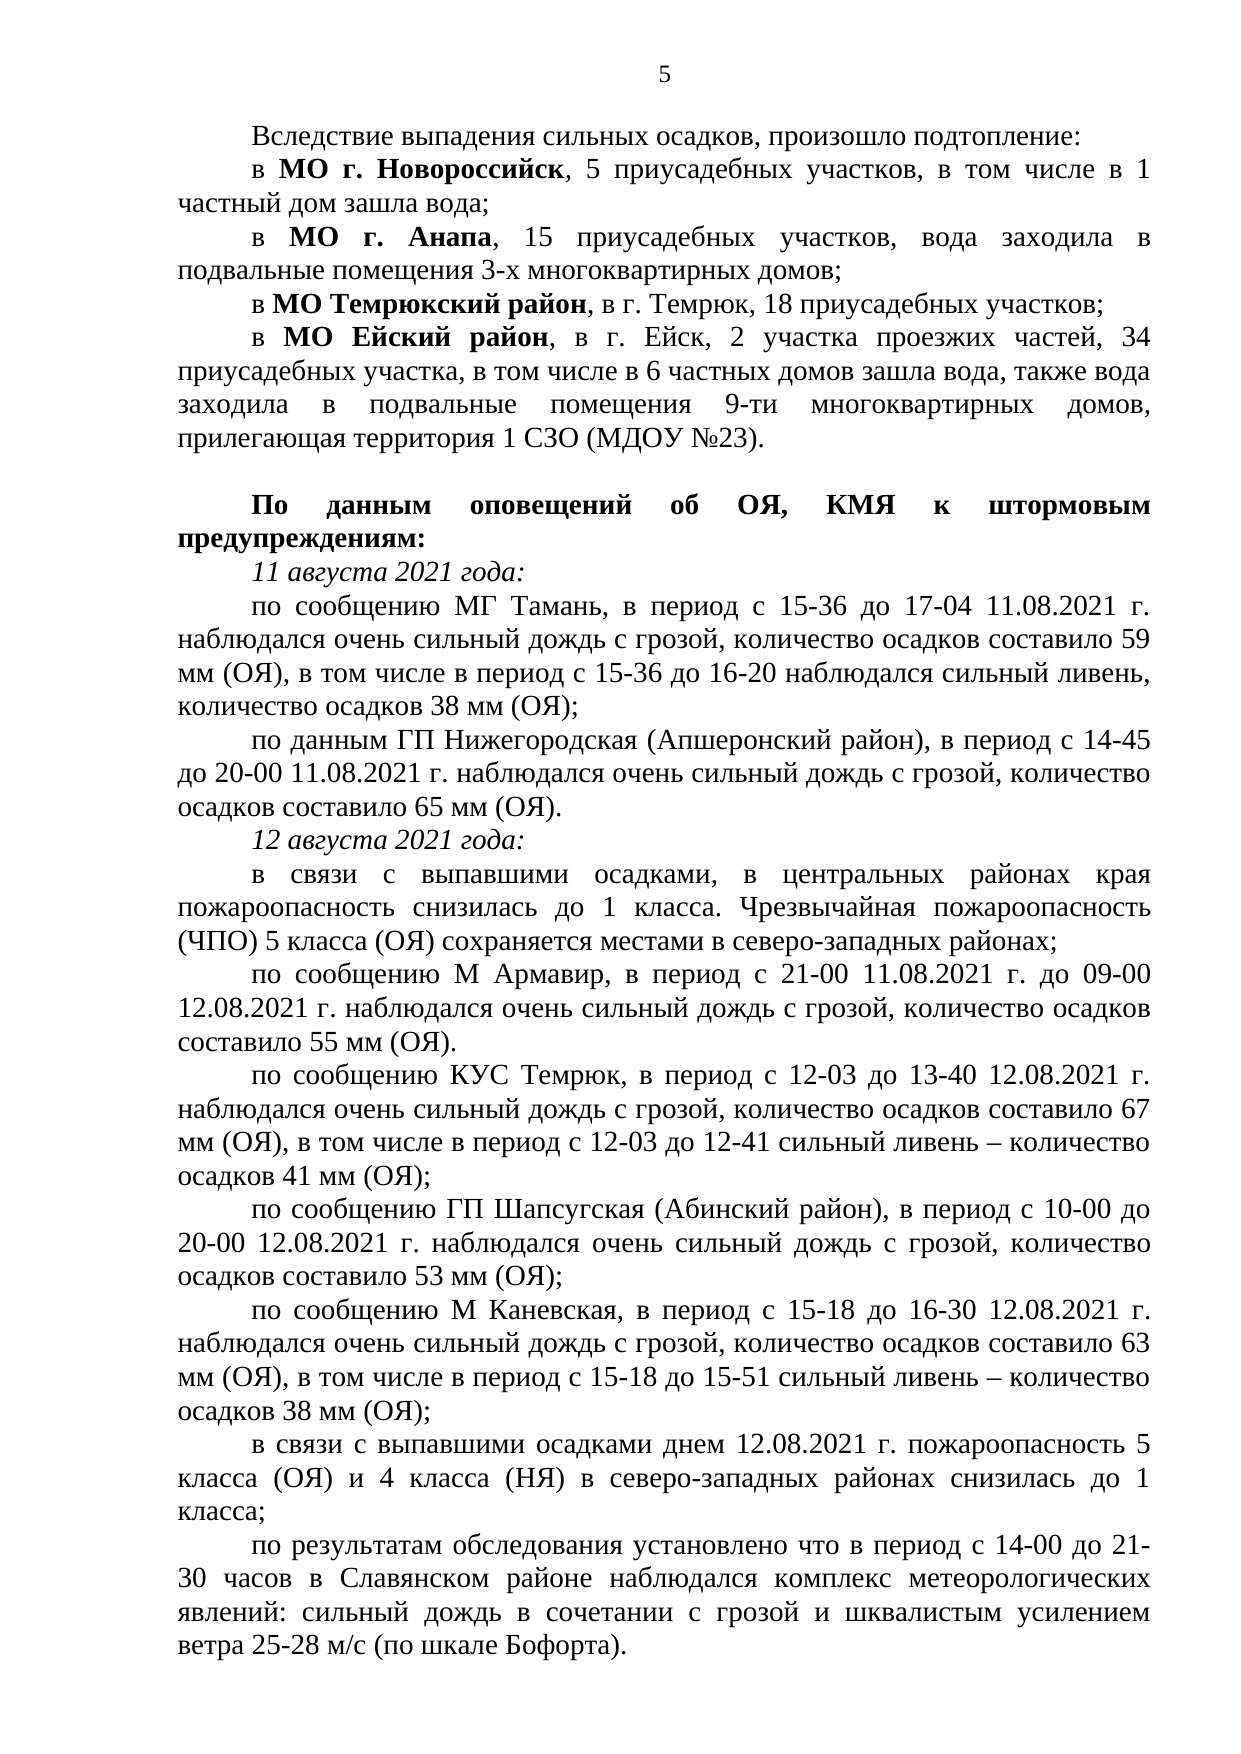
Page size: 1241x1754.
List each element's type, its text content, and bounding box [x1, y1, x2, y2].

text Вследствие выпадения сильных осадков, произошло подтопление: [177, 118, 1152, 152]
text в связи с выпавшими осадками днем 12.08.2021 г. пожароопасность 5 класса (ОЯ) и 4 класса (НЯ) в северо-западных районах снизилась до 1 класса; [177, 1426, 1152, 1527]
text в МО г. Новороссийск, 5 приусадебных участков, в том числе в 1 частный дом зашла вода; [177, 152, 1152, 219]
text в МО г. Анапа, 15 приусадебных участков, вода заходила в подвальные помещения 3-х многоквартирных домов; [177, 219, 1152, 286]
text по данным ГП Нижегородская (Апшеронский район), в период с 14-45 до 20-00 11.08.2021 г. наблюдался очень сильный дождь с грозой, количество осадков составило 65 мм (ОЯ). [177, 722, 1152, 822]
text по сообщению ГП Шапсугская (Абинский район), в период с 10-00 до 20-00 12.08.2021 г. наблюдался очень сильный дождь с грозой, количество осадков составило 53 мм (ОЯ); [177, 1191, 1152, 1292]
text в МО Темрюкский район, в г. Темрюк, 18 приусадебных участков; [177, 286, 1152, 319]
text По данным оповещений об ОЯ, КМЯ к штормовым предупреждениям: [177, 487, 1152, 554]
text в связи с выпавшими осадками, в центральных районах края пожароопасность снизилась до 1 класса. Чрезвычайная пожароопасность (ЧПО) 5 класса (ОЯ) сохраняется местами в северо-западных районах; [177, 856, 1152, 957]
text по сообщению КУС Темрюк, в период с 12-03 до 13-40 12.08.2021 г. наблюдался очень сильный дождь с грозой, количество осадков составило 67 мм (ОЯ), в том числе в период с 12-03 до 12-41 сильный ливень – количество осадков 41 мм (ОЯ); [177, 1057, 1152, 1191]
text 11 августа 2021 года: [177, 554, 1152, 588]
text по сообщению М Армавир, в период с 21-00 11.08.2021 г. до 09-00 12.08.2021 г. наблюдался очень сильный дождь с грозой, количество осадков составило 55 мм (ОЯ). [177, 957, 1152, 1057]
text в МО Ейский район, в г. Ейск, 2 участка проезжих частей, 34 приусадебных участка, в том числе в 6 частных домов зашла вода, также вода заходила в подвальные помещения 9-ти многоквартирных домов, прилегающая территория 1 СЗО (МДОУ №23). [177, 319, 1152, 453]
text по сообщению М Каневская, в период с 15-18 до 16-30 12.08.2021 г. наблюдался очень сильный дождь с грозой, количество осадков составило 63 мм (ОЯ), в том числе в период с 15-18 до 15-51 сильный ливень – количество осадков 38 мм (ОЯ); [177, 1292, 1152, 1426]
text по сообщению МГ Тамань, в период с 15-36 до 17-04 11.08.2021 г. наблюдался очень сильный дождь с грозой, количество осадков составило 59 мм (ОЯ), в том числе в период с 15-36 до 16-20 наблюдался сильный ливень, количество осадков 38 мм (ОЯ); [177, 588, 1152, 722]
text 12 августа 2021 года: [177, 822, 1152, 856]
text по результатам обследования установлено что в период с 14-00 до 21-30 часов в Славянском районе наблюдался комплекс метеорологических явлений: сильный дождь в сочетании с грозой и шквалистым усилением ветра 25-28 м/с (по шкале Бофорта). [177, 1527, 1152, 1661]
